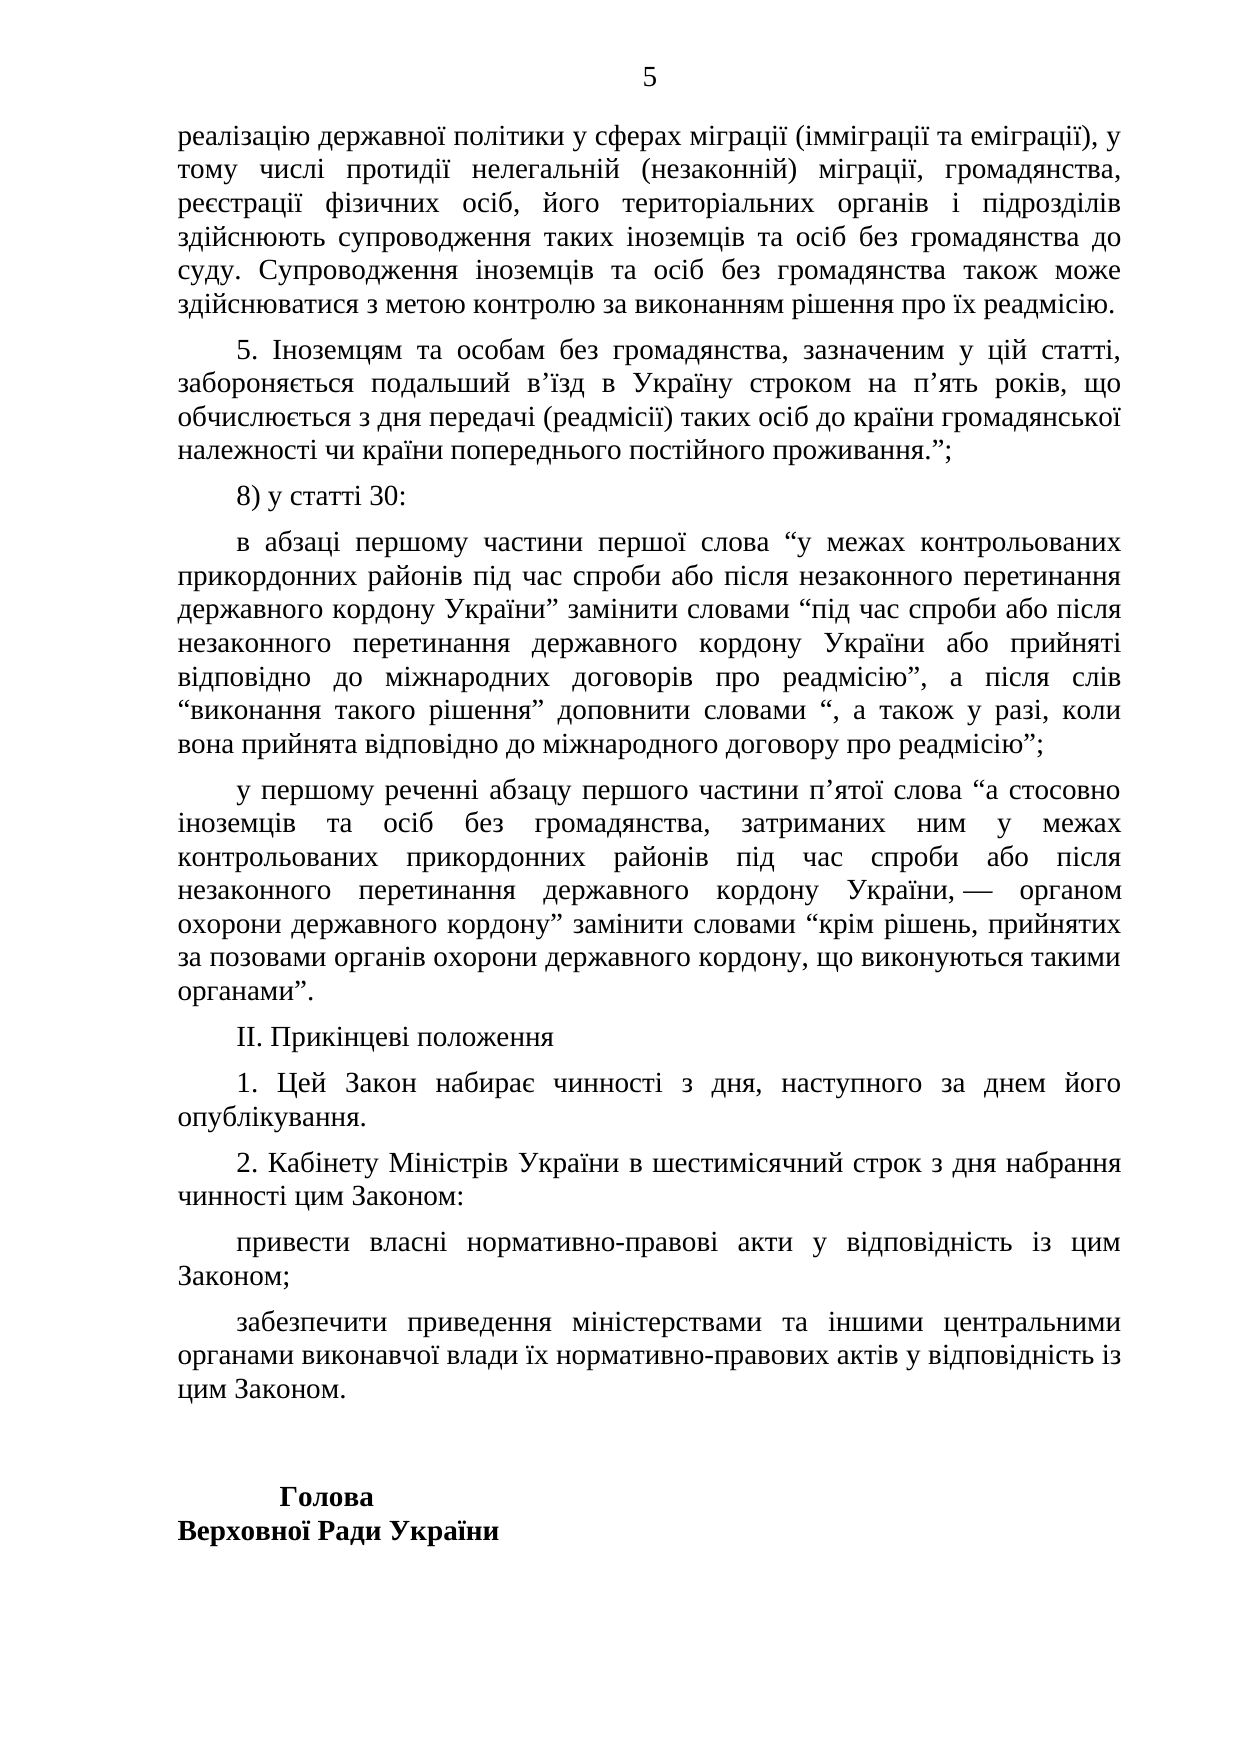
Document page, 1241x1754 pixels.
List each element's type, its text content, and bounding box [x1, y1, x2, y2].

text у першому реченні абзацу першого частини п’ятої слова “а стосовно іноземців та осіб без громадянства, затриманих ним у межах контрольованих прикордонних районів під час спроби або після незаконного перетинання державного кордону України, — органом охорони державного кордону” замінити словами “крім рішень, прийнятих за позовами органів охорони державного кордону, що виконуються такими органами”. [177, 772, 1122, 1007]
text в абзаці першому частини першої слова “у межах контрольованих прикордонних районів під час спроби або після незаконного перетинання державного кордону України” замінити словами “під час спроби або після незаконного перетинання державного кордону України або прийняті відповідно до міжнародних договорів про реадмісію”, а після слів “виконання такого рішення” доповнити словами “, а також у разі, коли вона прийнята відповідно до міжнародного договору про реадмісію”; [177, 524, 1122, 759]
text 5. Іноземцям та особам без громадянства, зазначеним у цій статті, забороняється подальший в’їзд в Україну строком на п’ять років, що обчислюється з дня передачі (реадмісії) таких осіб до країни громадянської належності чи країни попереднього постійного проживання.”; [177, 332, 1122, 466]
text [177, 118, 1122, 319]
text забезпечити приведення міністерствами та іншими центральними органами виконавчої влади їх нормативно-правових актів у відповідність із цим Законом. [177, 1304, 1122, 1404]
text Голова Верховної Ради України [177, 1479, 1122, 1547]
text привести власні нормативно-правові акти у відповідність із цим Законом; [177, 1224, 1122, 1291]
text ІІ. Прикінцеві положення [177, 1019, 1122, 1053]
text 8) у статті 30: [177, 478, 1122, 512]
text 2. Кабінету Міністрів України в шестимісячний строк з дня набрання чинності цим Законом: [177, 1145, 1122, 1212]
text 1. Цей Закон набирає чинності з дня, наступного за днем його опублікування. [177, 1065, 1122, 1132]
